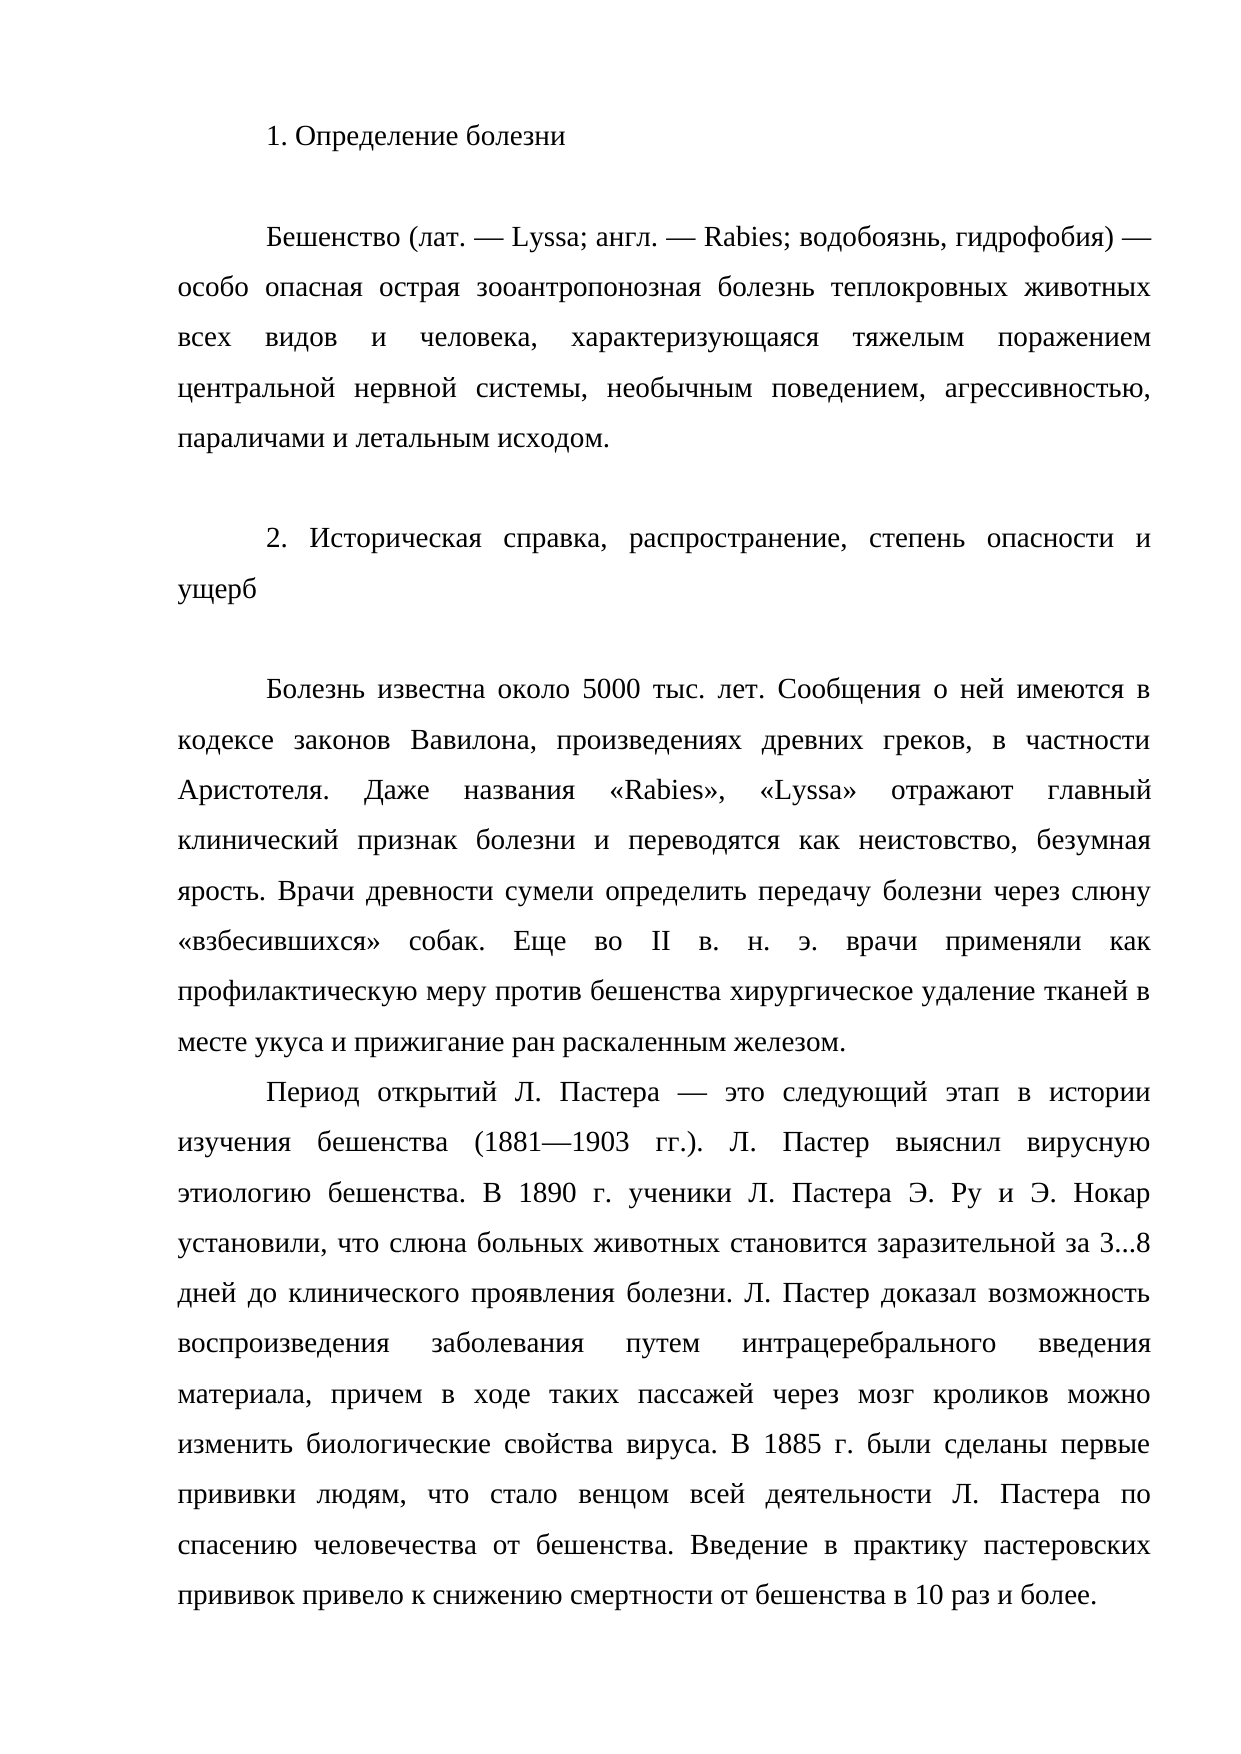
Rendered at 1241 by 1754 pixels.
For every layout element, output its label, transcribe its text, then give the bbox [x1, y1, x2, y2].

text Болезнь известна около 5000 тыс. лет. Сообщения о ней имеются в кодексе законов Вавилона, произведениях древних греков, в частности Аристотеля. Даже названия «Rabies», «Lyssa» отражают главный клинический признак болезни и переводятся как неистовство, безумная ярость. Врачи древности сумели определить передачу болезни через слюну «взбесившихся» собак. Еще во II в. н. э. врачи применяли как профилактическую меру против бешенства хирургическое удаление тканей в месте укуса и прижигание ран раскаленным железом. [177, 672, 1152, 1057]
text 1. Определение болезни [177, 118, 1152, 152]
text Бешенство (лат. — Lyssa; англ. — Rabies; водобоязнь, гидрофобия) — особо опасная острая зооантропонозная болезнь теплокровных животных всех видов и человека, характеризующаяся тяжелым поражением центральной нервной системы, необычным поведением, агрессивностью, параличами и летальным исходом. [177, 219, 1152, 453]
text 2. Историческая справка, распространение, степень опасности и ущерб [177, 521, 1152, 604]
text Период открытий Л. Пастера — это следующий этап в истории изучения бешенства (1881—1903 гг.). Л. Пастер выяснил вирусную этиологию бешенства. В . ученики Л. Пастера Э. Ру и Э. Нокар установили, что слюна больных животных становится заразительной за 3...8 дней до клинического проявления болезни. Л. Пастер доказал возможность воспроизведения заболевания путем интрацеребрального введения материала, причем в ходе таких пассажей через мозг кроликов можно изменить биологические свойства вируса. В . были сделаны первые прививки людям, что стало венцом всей деятельности Л. Пастера по спасению человечества от бешенства. Введение в практику пастеровских прививок привело к снижению смертности от бешенства в 10 раз и более. [177, 1074, 1152, 1611]
